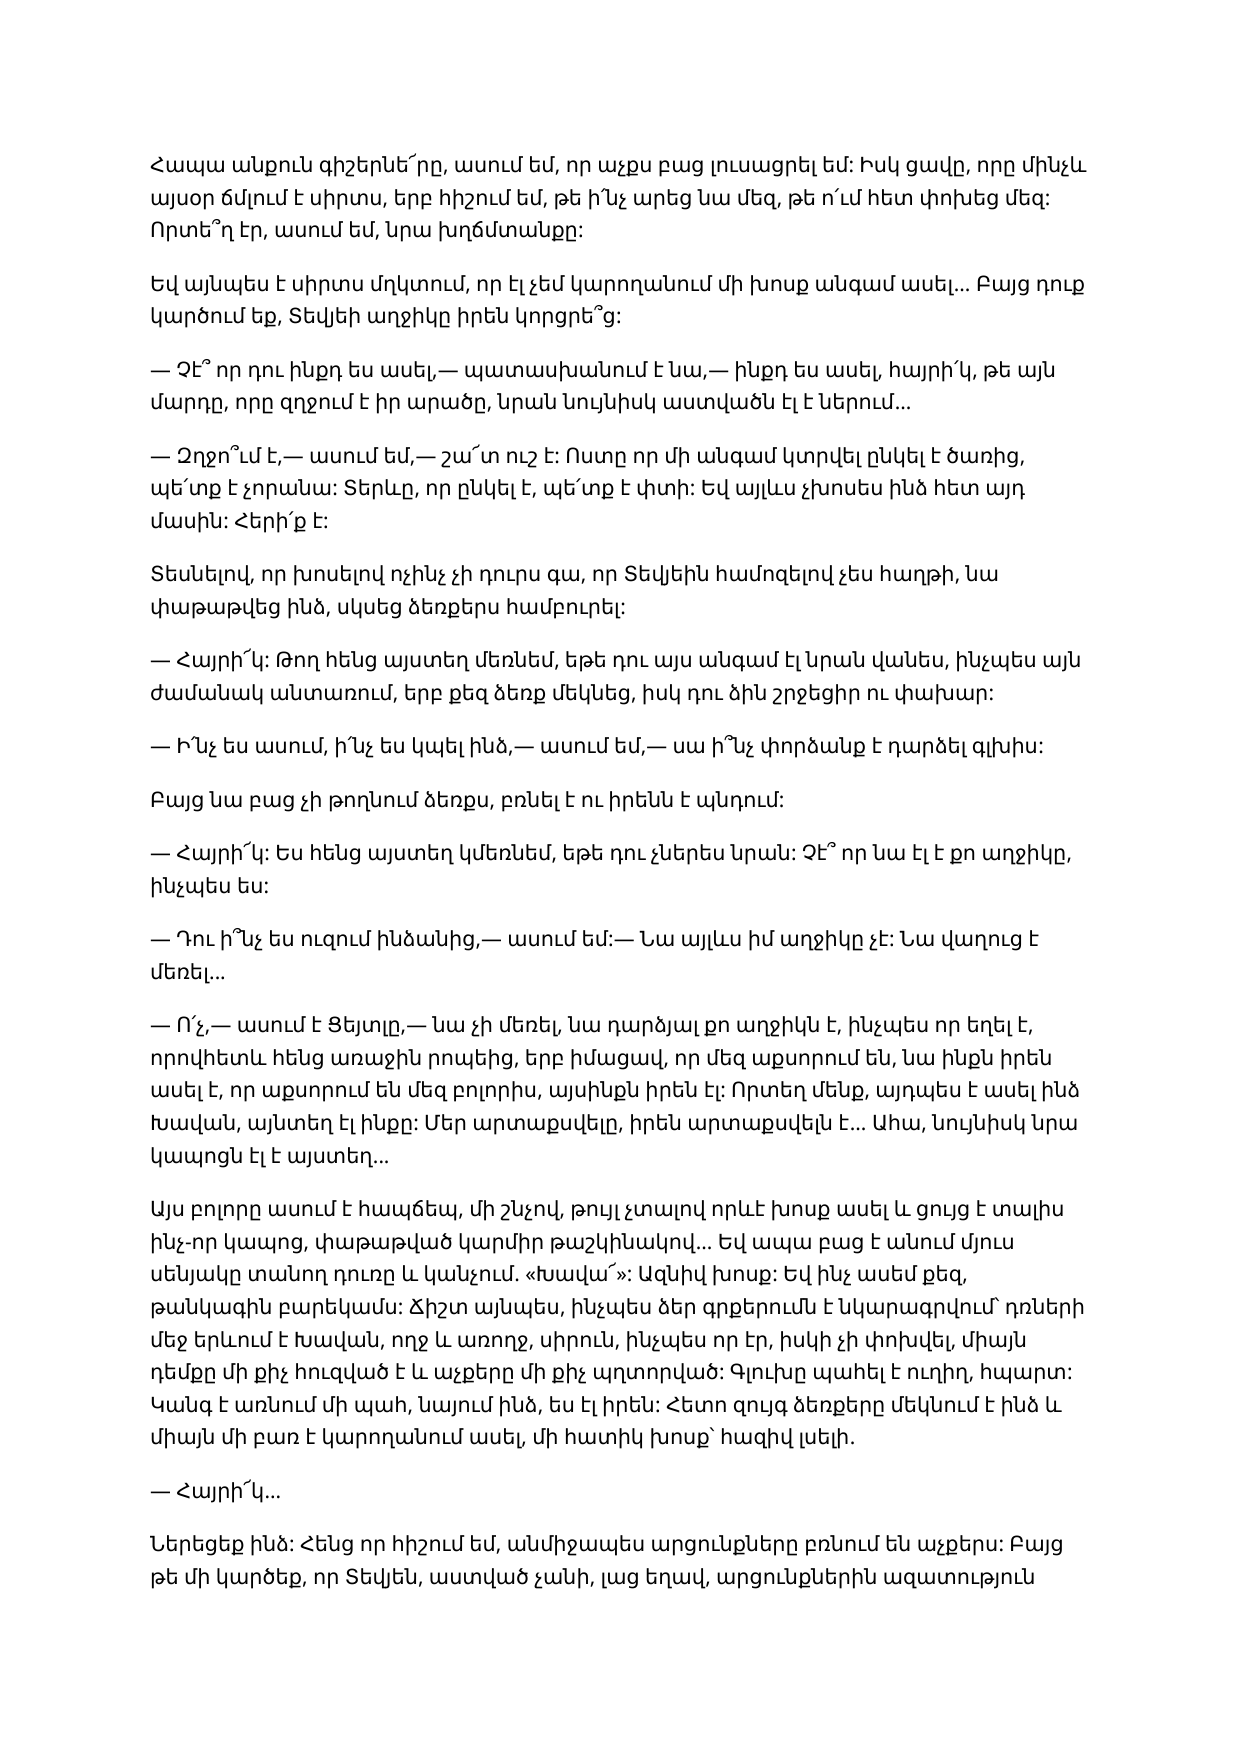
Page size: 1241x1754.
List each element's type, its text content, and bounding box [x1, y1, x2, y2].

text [150, 150, 1090, 244]
text — Հայրի՜կ: Ես հենց այստեղ կմեռնեմ, եթե դու չներես նրան: Չէ՞ որ նա էլ է քո աղջիկը, ինչպես ես: [150, 838, 1090, 899]
text — Հայրի՜կ... [150, 1476, 1090, 1504]
text Տեսնելով, որ խոսելով ոչինչ չի դուրս գա, որ Տեվյեին համոզելով չես հաղթի, նա փաթաթվեց ինձ, սկսեց ձեռքերս համբուրել: [150, 559, 1090, 620]
text — Զղջո՞ւմ է,— ասում եմ,— շա՜տ ուշ է: Ոստը որ մի անգամ կտրվել ընկել է ծառից, պե՛տք է չորանա: Տերևը, որ ընկել է, պե՛տք է փտի: Եվ այլևս չխոսես ինձ հետ այդ մասին: Հերի՛ք է: [150, 441, 1090, 534]
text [150, 1529, 1090, 1590]
text — Չէ՞ որ դու ինքդ ես ասել,— պատասխանում է նա,— ինքդ ես ասել, հայրի՛կ, թե այն մարդը, որը զղջում է իր արածը, նրան նույնիսկ աստվածն էլ է ներում... [150, 355, 1090, 416]
text — Ո՛չ,— ասում է Ցեյտլը,— նա չի մեռել, նա դարձյալ քո աղջիկն է, ինչպես որ եղել է, որովհետև հենց առաջին րոպեից, երբ իմացավ, որ մեզ աքսորում են, նա ինքն իրեն ասել է, որ աքսորում են մեզ բոլորիս, այսինքն իրեն էլ: Որտեղ մենք, այդպես է ասել ինձ Խավան, այնտեղ էլ ինքը: Մեր արտաքսվելը, իրեն արտաքսվելն է... Ահա, նույնիսկ նրա կապոցն էլ է այստեղ... [150, 1010, 1090, 1169]
text — Հայրի՜կ: Թող հենց այստեղ մեռնեմ, եթե դու այս անգամ էլ նրան վանես, ինչպես այն ժամանակ անտառում, երբ քեզ ձեռք մեկնեց, իսկ դու ձին շրջեցիր ու փախար: [150, 645, 1090, 706]
text Բայց նա բաց չի թողնում ձեռքս, բռնել է ու իրենն է պնդում: [150, 785, 1090, 813]
text Եվ այնպես է սիրտս մղկտում, որ էլ չեմ կարողանում մի խոսք անգամ ասել... Բայց դուք կարծում եք, Տեվյեի աղջիկը իրեն կորցրե՞ց: [150, 269, 1090, 330]
text — Ի՛նչ ես ասում, ի՛նչ ես կպել ինձ,— ասում եմ,— սա ի՞նչ փորձանք է դարձել գլխիս: [150, 731, 1090, 760]
text Այս բոլորը ասում է հապճեպ, մի շնչով, թույլ չտալով որևէ խոսք ասել և ցույց է տալիս ինչ-որ կապոց, փաթաթված կարմիր թաշկինակով... Եվ ապա բաց է անում մյուս սենյակը տանող դուռը և կանչում. «Խավա՜»: Ազնիվ խոսք: Եվ ինչ ասեմ քեզ, թանկագին բարեկամս: Ճիշտ այնպես, ինչպես ձեր գրքերումն է նկարագրվում՝ դռների մեջ երևում է Խավան, ողջ և առողջ, սիրուն, ինչպես որ էր, իսկի չի փոխվել, միայն դեմքը մի քիչ հուզված է և աչքերը մի քիչ պղտորված: Գլուխը պահել է ուղիղ, հպարտ: Կանգ է առնում մի պահ, նայում ինձ, ես էլ իրեն: Հետո զույգ ձեռքերը մեկնում է ինձ և միայն մի բառ է կարողանում ասել, մի հատիկ խոսք՝ հազիվ լսելի. [150, 1194, 1090, 1451]
text — Դու ի՞նչ ես ուզում ինձանից,— ասում եմ:— Նա այլևս իմ աղջիկը չէ: Նա վաղուց է մեռել... [150, 924, 1090, 985]
